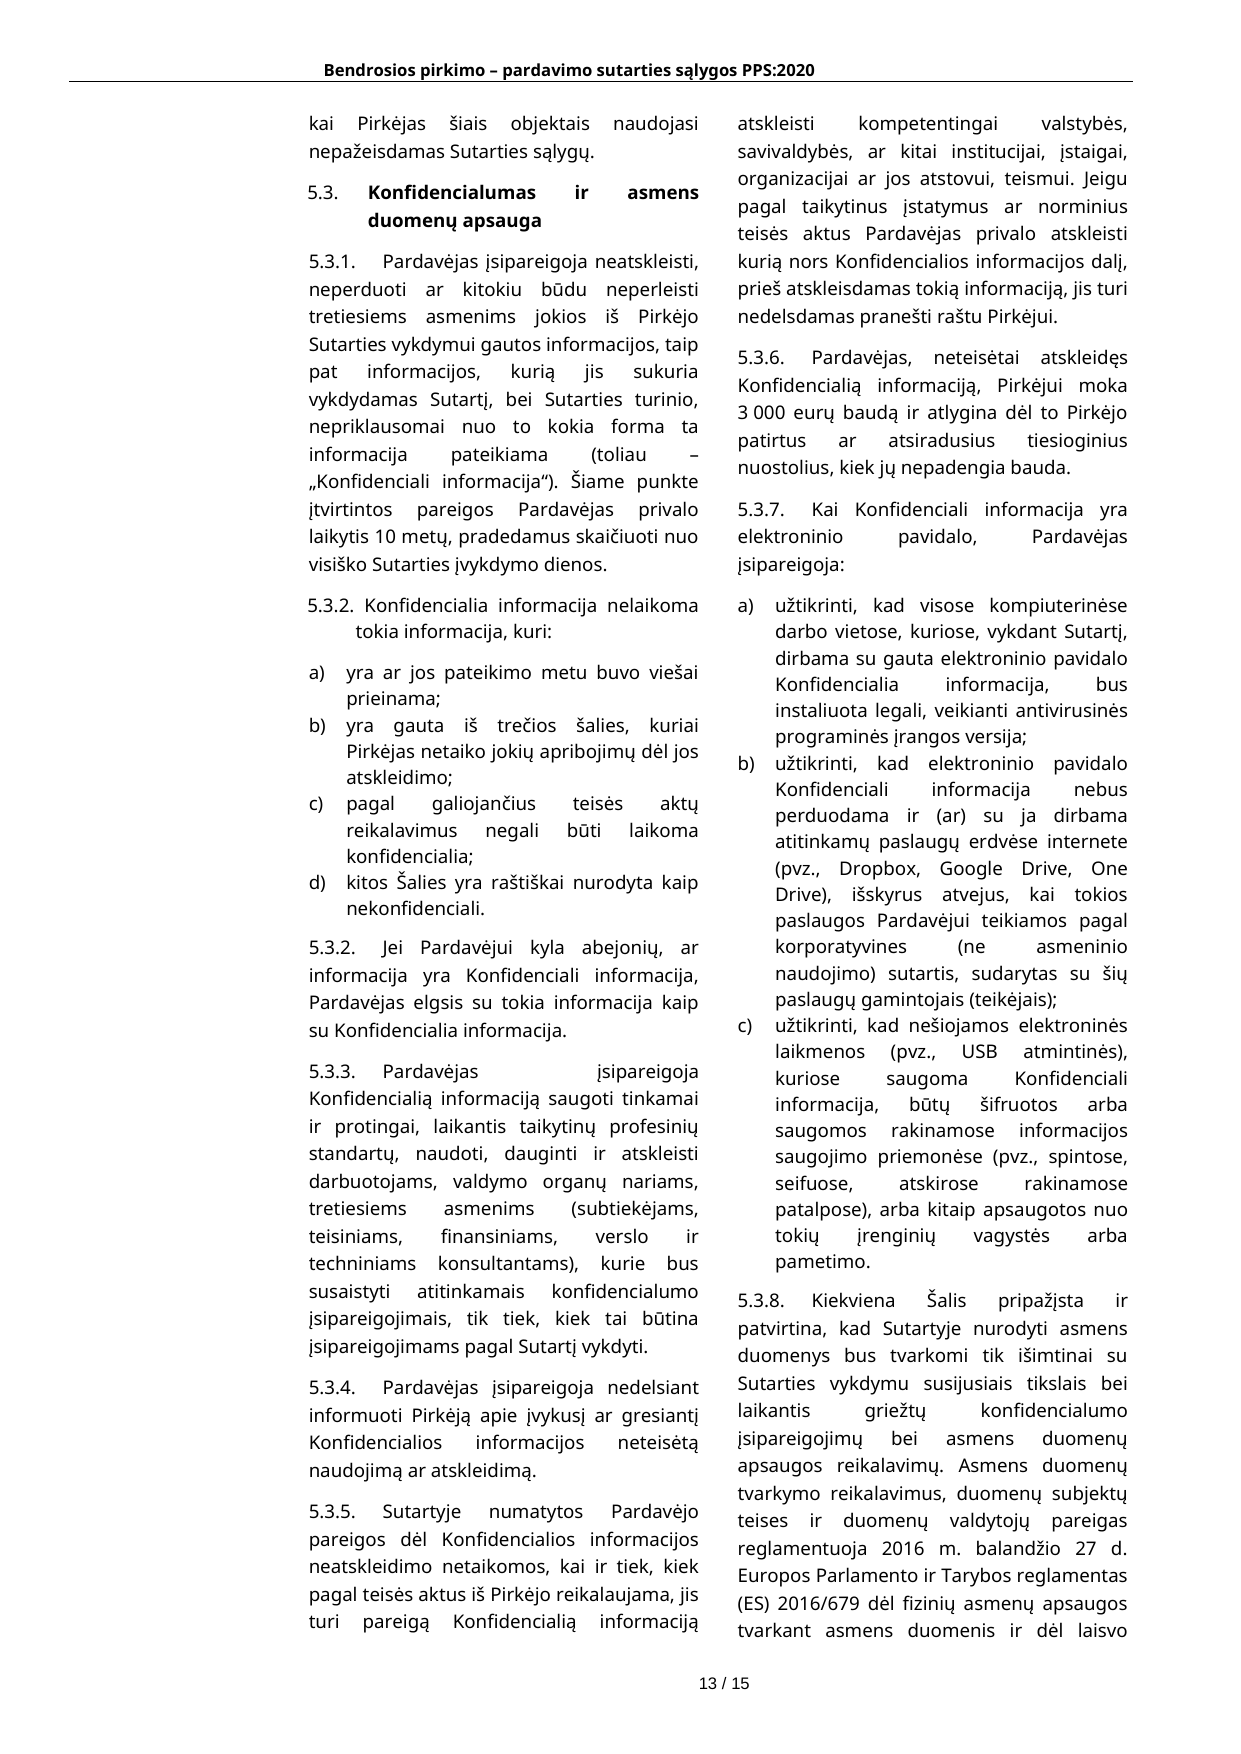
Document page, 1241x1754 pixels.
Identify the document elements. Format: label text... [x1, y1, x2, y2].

subtitle Pardavėjas, neteisėtai atskleidęs Konfidencialią informaciją, Pirkėjui moka 3 000 eurų baudą ir atlygina dėl to Pirkėjo patirtus ar atsiradusius tiesioginius nuostolius, kiek jų nepadengia bauda. [737, 344, 1128, 480]
subtitle Pardavėjas įsipareigoja Konfidencialią informaciją saugoti tinkamai ir protingai, laikantis taikytinų profesinių standartų, naudoti, dauginti ir atskleisti darbuotojams, valdymo organų nariams, tretiesiems asmenims (subtiekėjams, teisiniams, finansiniams, verslo ir techniniams konsultantams), kurie bus susaistyti atitinkamais konfidencialumo įsipareigojimais, tik tiek, kiek tai būtina įsipareigojimams pagal Sutartį vykdyti. [308, 1058, 699, 1359]
subtitle Konfidencialumas ir asmens duomenų apsauga [307, 179, 699, 233]
subtitle Jei Pardavėjui kyla abejonių, ar informacija yra Konfidenciali informacija, Pardavėjas elgsis su tokia informacija kaip su Konfidencialia informacija. [308, 934, 699, 1042]
subtitle Pardavėjas įsipareigoja nedelsiant informuoti Pirkėją apie įvykusį ar gresiantį Konfidencialios informacijos neteisėtą naudojimą ar atskleidimą. [308, 1374, 699, 1483]
subtitle Sutartyje numatytos Pardavėjo pareigos dėl Konfidencialios informacijos neatskleidimo netaikomos, kai ir tiek, kiek pagal teisės aktus iš Pirkėjo reikalaujama, jis turi pareigą Konfidencialią informaciją atskleisti kompetentingai valstybės, savivaldybės, ar kitai institucijai, įstaigai, organizacijai ar jos atstovui, teismui. Jeigu pagal taikytinus įstatymus ar norminius teisės aktus Pardavėjas privalo atskleisti kurią nors Konfidencialios informacijos dalį, prieš atskleisdamas tokią informaciją, jis turi nedelsdamas pranešti raštu Pirkėjui. [308, 1498, 699, 1634]
subtitle yra ar jos pateikimo metu buvo viešai prieinama; [308, 659, 699, 711]
subtitle užtikrinti, kad visose kompiuterinėse darbo vietose, kuriose, vykdant Sutartį, dirbama su gauta elektroninio pavidalo Konfidencialia informacija, bus instaliuota legali, veikianti antivirusinės programinės įrangos versija; [737, 592, 1128, 749]
subtitle Pardavėjas įsipareigoja neatskleisti, neperduoti ar kitokiu būdu neperleisti tretiesiems asmenims jokios iš Pirkėjo Sutarties vykdymui gautos informacijos, taip pat informacijos, kurią jis sukuria vykdydamas Sutartį, bei Sutarties turinio, nepriklausomai nuo to kokia forma ta informacija pateikiama (toliau – „Konfidenciali informacija“). Šiame punkte įtvirtintos pareigos Pardavėjas privalo laikytis 10 metų, pradedamus skaičiuoti nuo visiško Sutarties įvykdymo dienos. [308, 248, 699, 576]
text 5.3.2. Konfidencialia informacija nelaikoma tokia informacija, kuri: [307, 592, 699, 644]
subtitle Kai Konfidenciali informacija yra elektroninio pavidalo, Pardavėjas įsipareigoja: [737, 496, 1128, 576]
subtitle užtikrinti, kad nešiojamos elektroninės laikmenos (pvz., USB atmintinės), kuriose saugoma Konfidenciali informacija, būtų šifruotos arba saugomos rakinamose informacijos saugojimo priemonėse (pvz., spintose, seifuose, atskirose rakinamose patalpose), arba kitaip apsaugotos nuo tokių įrenginių vagystės arba pametimo. [737, 1012, 1128, 1274]
subtitle užtikrinti, kad elektroninio pavidalo Konfidenciali informacija nebus perduodama ir (ar) su ja dirbama atitinkamų paslaugų erdvėse internete (pvz., Dropbox, Google Drive, One Drive), išskyrus atvejus, kai tokios paslaugos Pardavėjui teikiamos pagal korporatyvines (ne asmeninio naudojimo) sutartis, sudarytas su šių paslaugų gamintojais (teikėjais); [737, 750, 1128, 1012]
subtitle yra gauta iš trečios šalies, kuriai Pirkėjas netaiko jokių apribojimų dėl jos atskleidimo; [308, 712, 699, 790]
subtitle kitos Šalies yra raštiškai nurodyta kaip nekonfidenciali. [308, 869, 699, 921]
subtitle Sutartyje numatytos Pardavėjo pareigos dėl Konfidencialios informacijos neatskleidimo netaikomos, kai ir tiek, kiek pagal teisės aktus iš Pirkėjo reikalaujama, jis turi pareigą Konfidencialią informaciją atskleisti kompetentingai valstybės, savivaldybės, ar kitai institucijai, įstaigai, organizacijai ar jos atstovui, teismui. Jeigu pagal taikytinus įstatymus ar norminius teisės aktus Pardavėjas privalo atskleisti kurią nors Konfidencialios informacijos dalį, prieš atskleisdamas tokią informaciją, jis turi nedelsdamas pranešti raštu Pirkėjui. [737, 111, 1128, 329]
subtitle pagal galiojančius teisės aktų reikalavimus negali būti laikoma konfidencialia; [308, 791, 699, 869]
